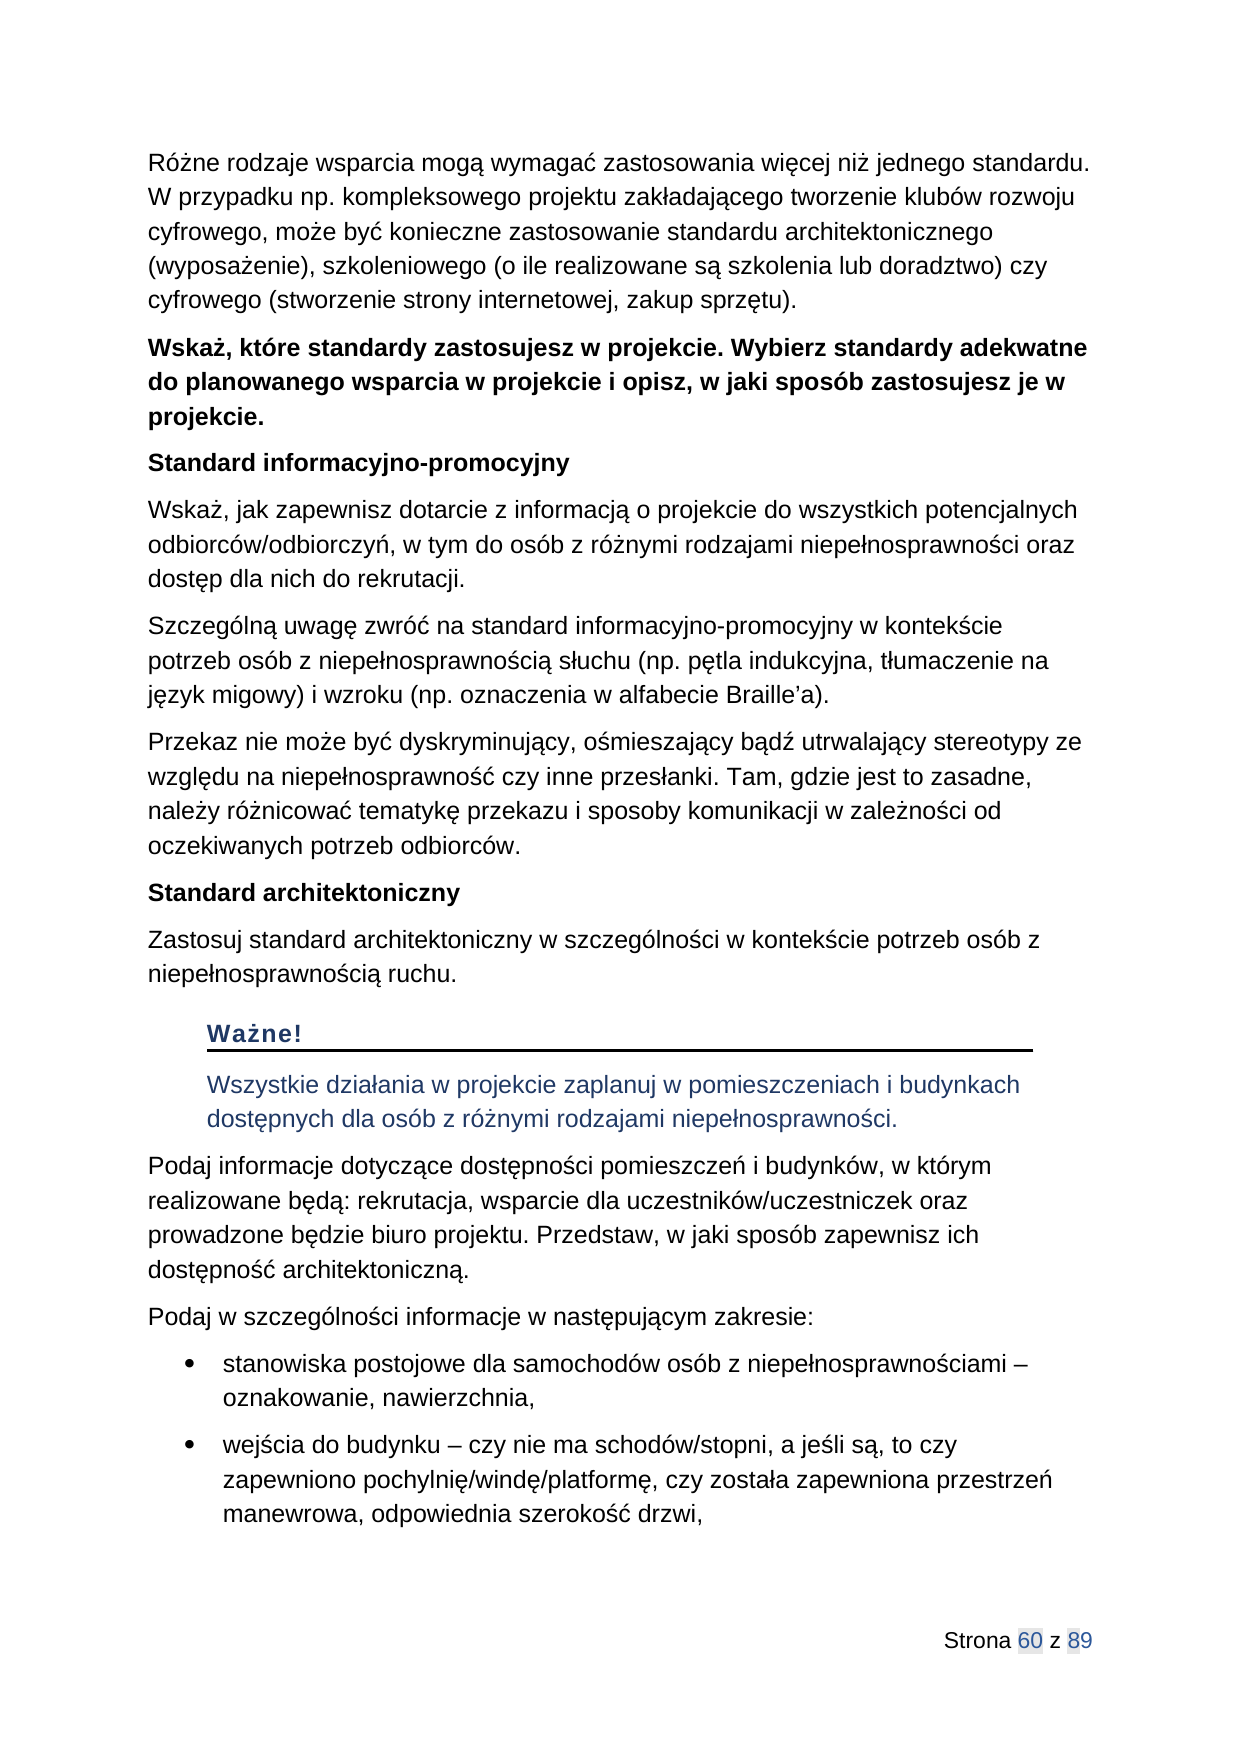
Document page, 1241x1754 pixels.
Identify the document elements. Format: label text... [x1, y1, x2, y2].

text Wskaż, jak zapewnisz dotarcie z informacją o projekcie do wszystkich potencjalnych odbiorców/odbiorczyń, w tym do osób z różnymi rodzajami niepełnosprawności oraz dostęp dla nich do rekrutacji. [148, 495, 1093, 593]
text Podaj informacje dotyczące dostępności pomieszczeń i budynków, w którym realizowane będą: rekrutacja, wsparcie dla uczestników/uczestniczek oraz prowadzone będzie biuro projektu. Przedstaw, w jaki sposób zapewnisz ich dostępność architektoniczną. [148, 1151, 1093, 1283]
text Podaj w szczególności informacje w następującym zakresie: [148, 1302, 1093, 1330]
text Zastosuj standard architektoniczny w szczególności w kontekście potrzeb osób z niepełnosprawnością ruchu. [148, 925, 1093, 988]
text Szczególną uwagę zwróć na standard informacyjno-promocyjny w kontekście potrzeb osób z niepełnosprawnością słuchu (np. pętla indukcyjna, tłumaczenie na język migowy) i wzroku (np. oznaczenia w alfabecie Braille’a). [148, 611, 1093, 709]
text Różne rodzaje wsparcia mogą wymagać zastosowania więcej niż jednego standardu. W przypadku np. kompleksowego projektu zakładającego tworzenie klubów rozwoju cyfrowego, może być konieczne zastosowanie standardu architektonicznego (wyposażenie), szkoleniowego (o ile realizowane są szkolenia lub doradztwo) czy cyfrowego (stworzenie strony internetowej, zakup sprzętu). [148, 148, 1093, 314]
text Wskaż, które standardy zastosujesz w projekcie. Wybierz standardy adekwatne do planowanego wsparcia w projekcie i opisz, w jaki sposób zastosujesz je w projekcie. [148, 332, 1093, 430]
text Wszystkie działania w projekcie zaplanuj w pomieszczeniach i budynkach dostępnych dla osób z różnymi rodzajami niepełnosprawności. [207, 1070, 1093, 1133]
text Przekaz nie może być dyskryminujący, ośmieszający bądź utrwalający stereotypy ze względu na niepełnosprawność czy inne przesłanki. Tam, gdzie jest to zasadne, należy różnicować tematykę przekazu i sposoby komunikacji w zależności od oczekiwanych potrzeb odbiorców. [148, 727, 1093, 859]
text Standard informacyjno-promocyjny [148, 448, 1093, 477]
list wejścia do budynku – czy nie ma schodów/stopni, a jeśli są, to czy zapewniono pochylnię/windę/platformę, czy została zapewniona przestrzeń manewrowa, odpowiednia szerokość drzwi, [185, 1430, 1093, 1528]
list stanowiska postojowe dla samochodów osób z niepełnosprawnościami – oznakowanie, nawierzchnia, [185, 1349, 1093, 1412]
text Standard architektoniczny [148, 878, 1093, 906]
subtitle Ważne! [207, 1019, 1033, 1049]
